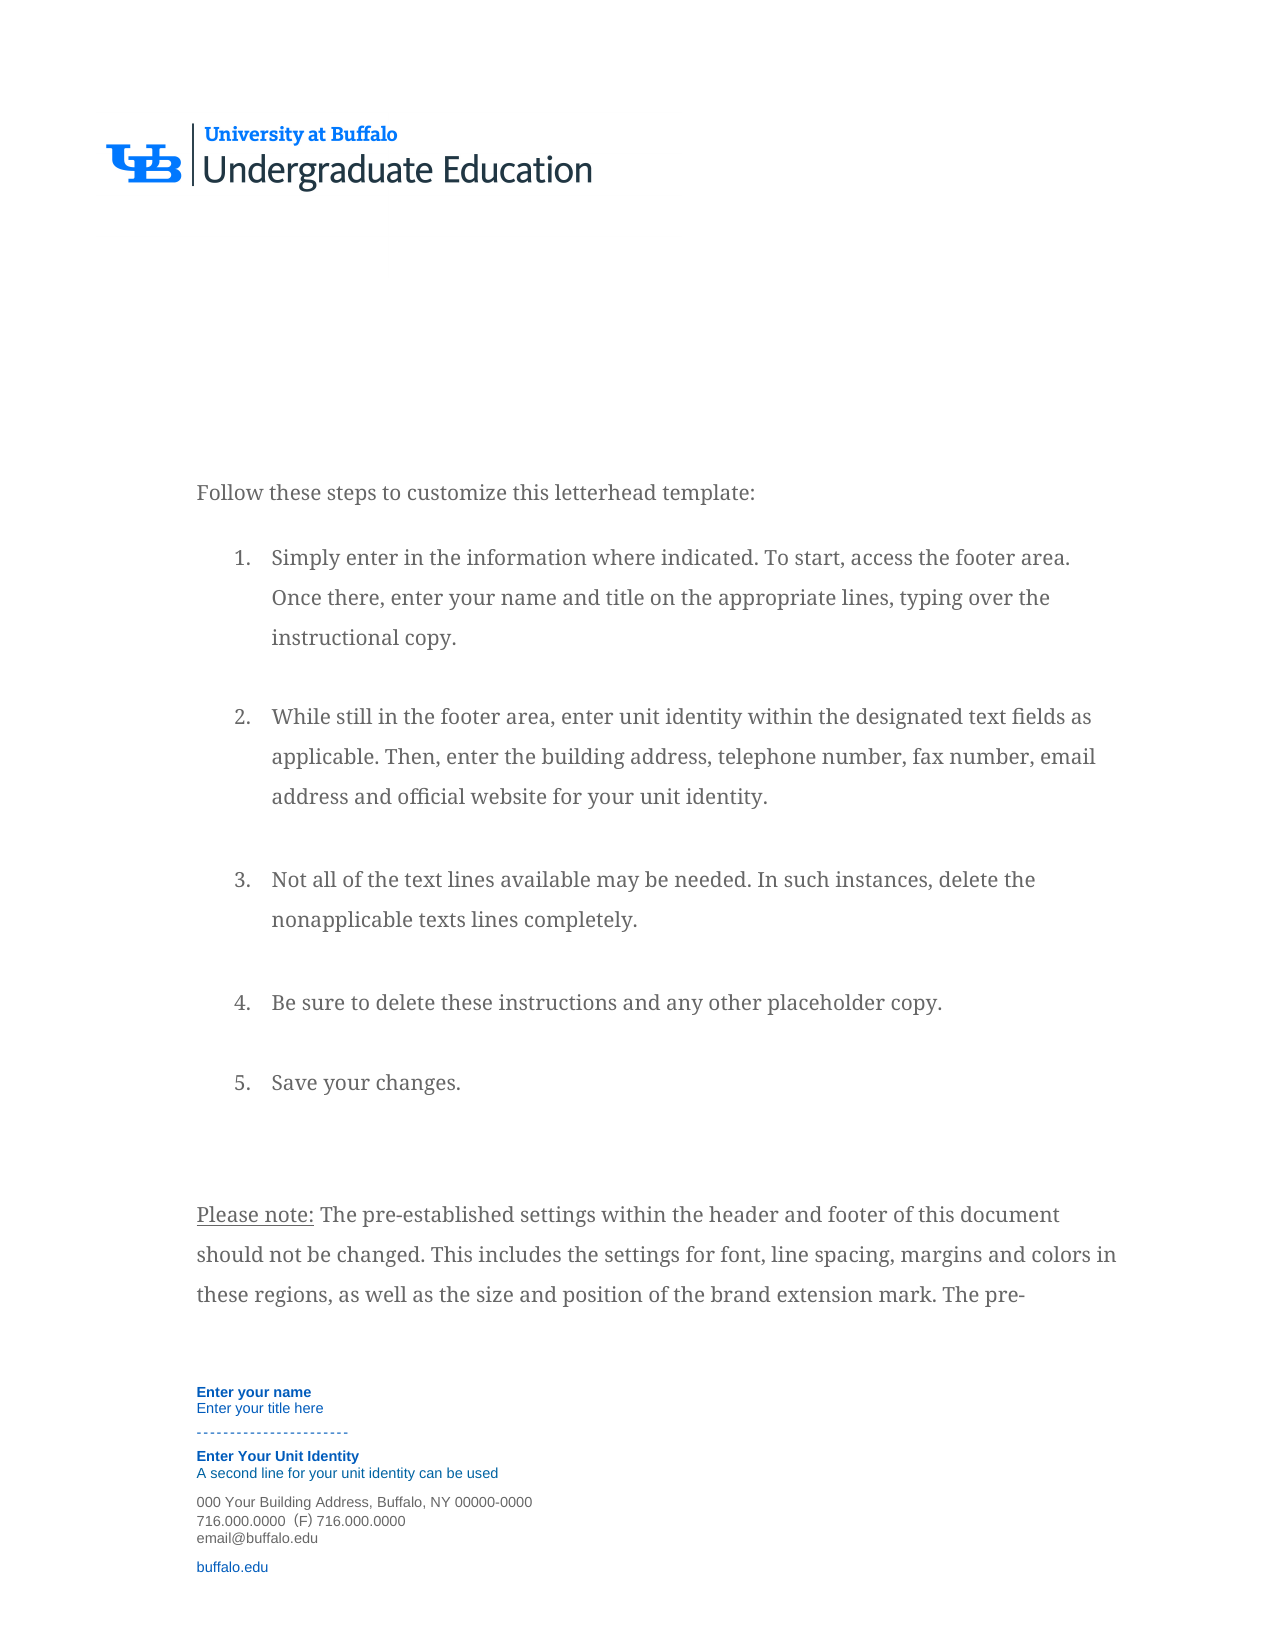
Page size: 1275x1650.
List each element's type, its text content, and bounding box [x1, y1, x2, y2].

list Save your changes. [234, 1068, 1125, 1097]
list Be sure to delete these instructions and any other placeholder copy. [234, 988, 1125, 1017]
picture [96, 112, 683, 278]
list While still in the footer area, enter unit identity within the designated text fields as applicable. Then, enter the building address, telephone number, fax number, email address and official website for your unit identity. [234, 702, 1125, 853]
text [196, 1201, 1125, 1309]
text Follow these steps to customize this letterhead template: [196, 478, 1125, 507]
list Not all of the text lines available may be needed. In such instances, delete the nonapplicable texts lines completely. [234, 865, 1125, 976]
list Simply enter in the information where indicated. To start, access the footer area. Once there, enter your name and title on the appropriate lines, typing over the instructional copy. [234, 543, 1125, 651]
